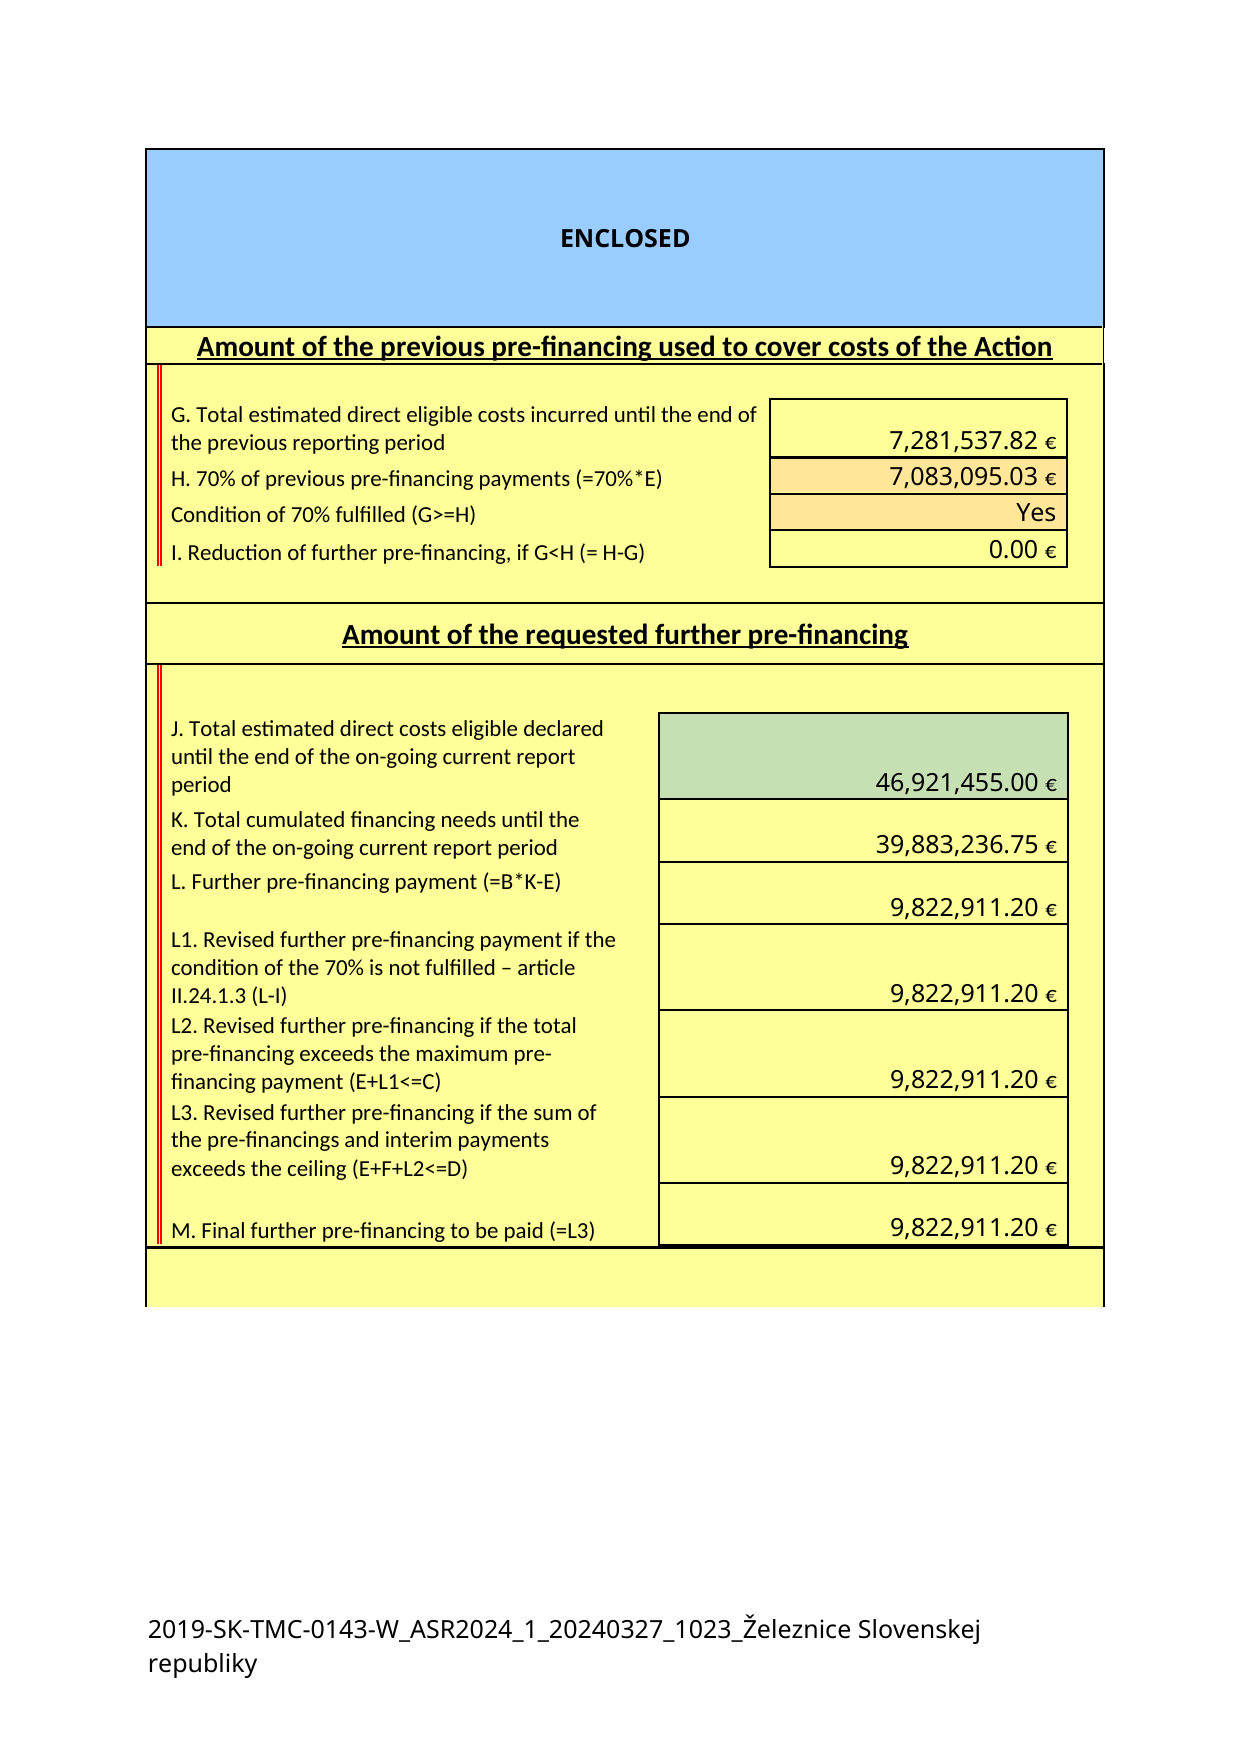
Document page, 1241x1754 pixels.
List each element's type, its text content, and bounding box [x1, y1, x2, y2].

table_cell [147, 665, 1103, 1246]
table_cell [147, 1249, 1103, 1307]
table_cell [147, 363, 1103, 602]
table_cell Amount of the requested further pre-financing [147, 604, 1103, 663]
table_cell Amount of the previous pre-financing used to cover costs of the Action [147, 326, 1103, 363]
table_header ENCLOSED [147, 150, 1103, 326]
